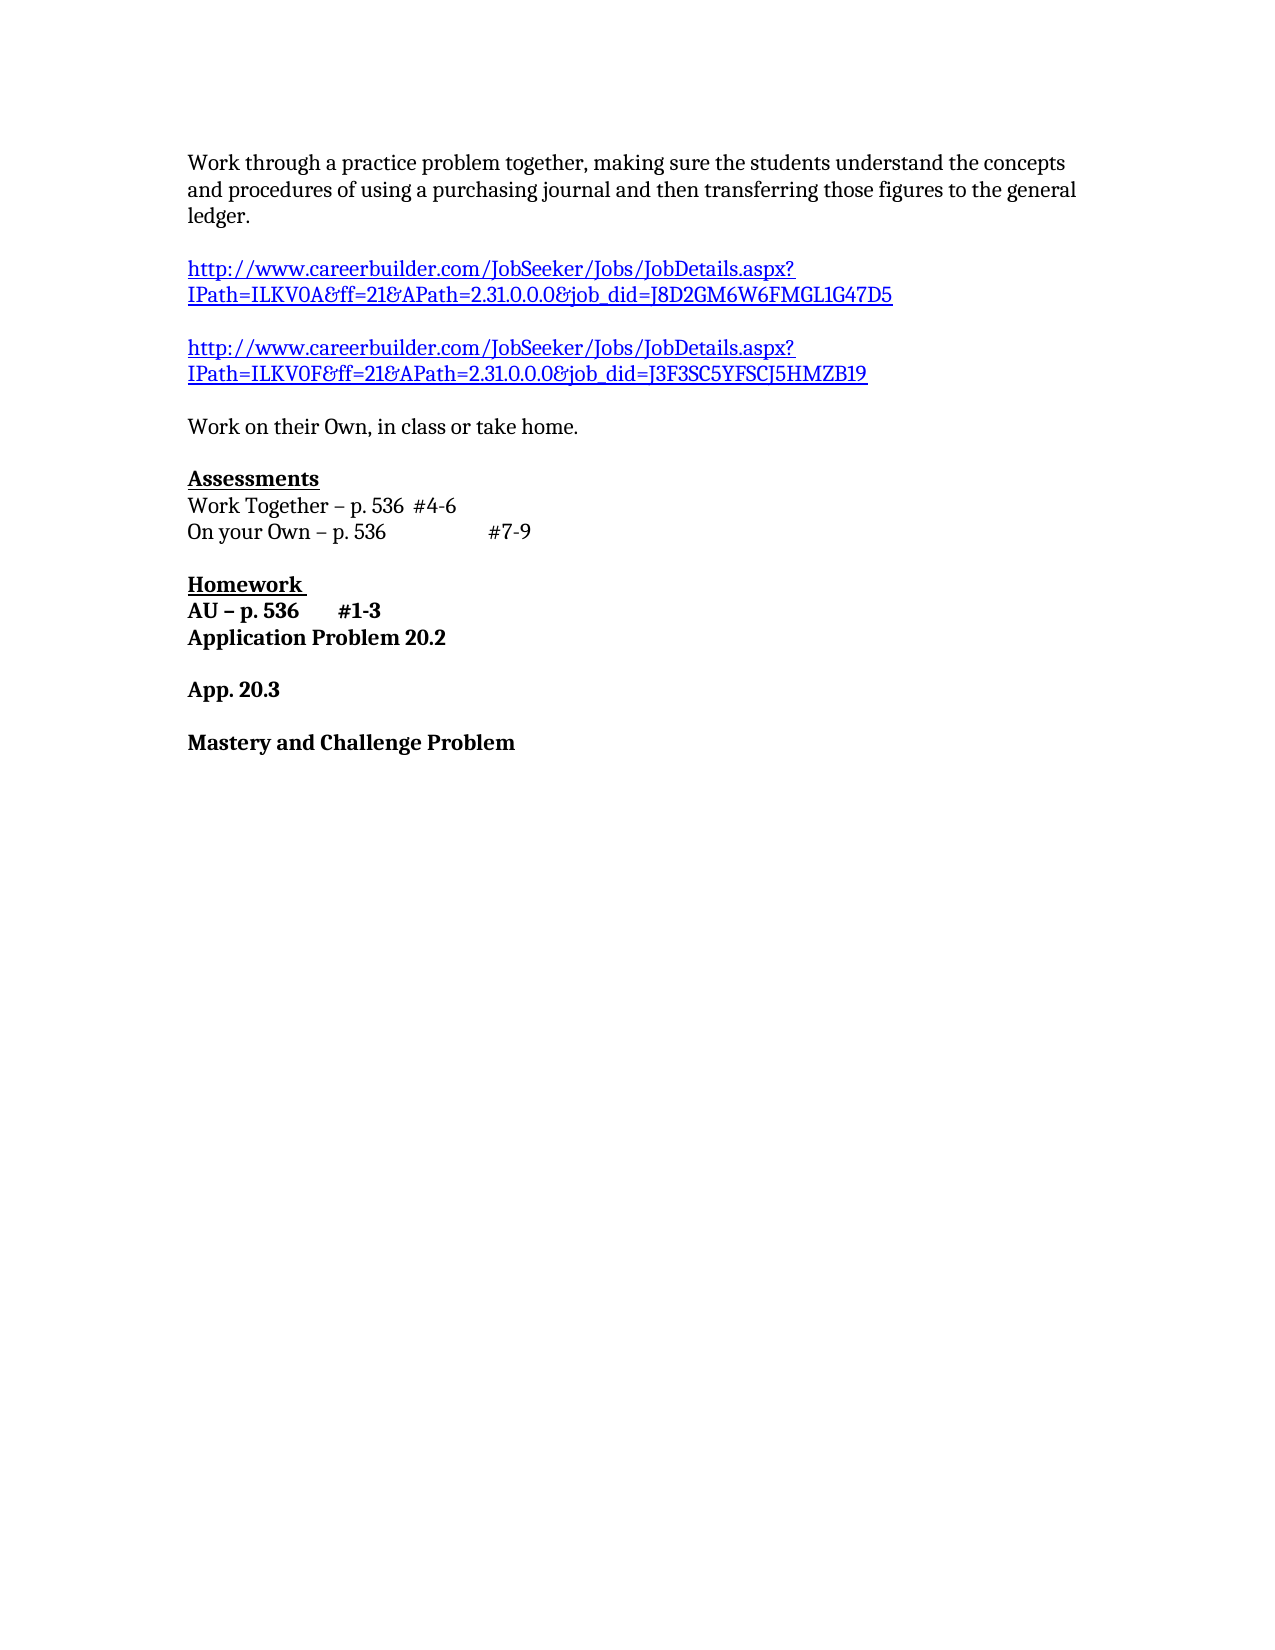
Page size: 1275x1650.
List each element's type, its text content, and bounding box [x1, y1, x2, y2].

text Work Together – p. 536 #4-6 [187, 493, 1087, 519]
text http://www.careerbuilder.com/JobSeeker/Jobs/JobDetails.aspx?IPath=ILKV0A&ff=21&APath=2.31.0.0.0&job_did=J8D2GM6W6FMGL1G47D5 [187, 255, 1087, 308]
text App. 20.3 [187, 677, 1087, 703]
text On your Own – p. 536 #7-9 [187, 519, 1087, 545]
text Homework [187, 572, 1087, 598]
text Mastery and Challenge Problem [187, 730, 1087, 756]
text Work on their Own, in class or take home. [187, 413, 1087, 440]
text Work through a practice problem together, making sure the students understand the concepts and procedures of using a purchasing journal and then transferring those figures to the general ledger. [187, 150, 1087, 229]
text AU – p. 536 #1-3 [187, 598, 1087, 624]
text Application Problem 20.2 [187, 624, 1087, 651]
text Assessments [187, 466, 1087, 493]
text http://www.careerbuilder.com/JobSeeker/Jobs/JobDetails.aspx?IPath=ILKV0F&ff=21&APath=2.31.0.0.0&job_did=J3F3SC5YFSCJ5HMZB19 [187, 334, 1087, 387]
